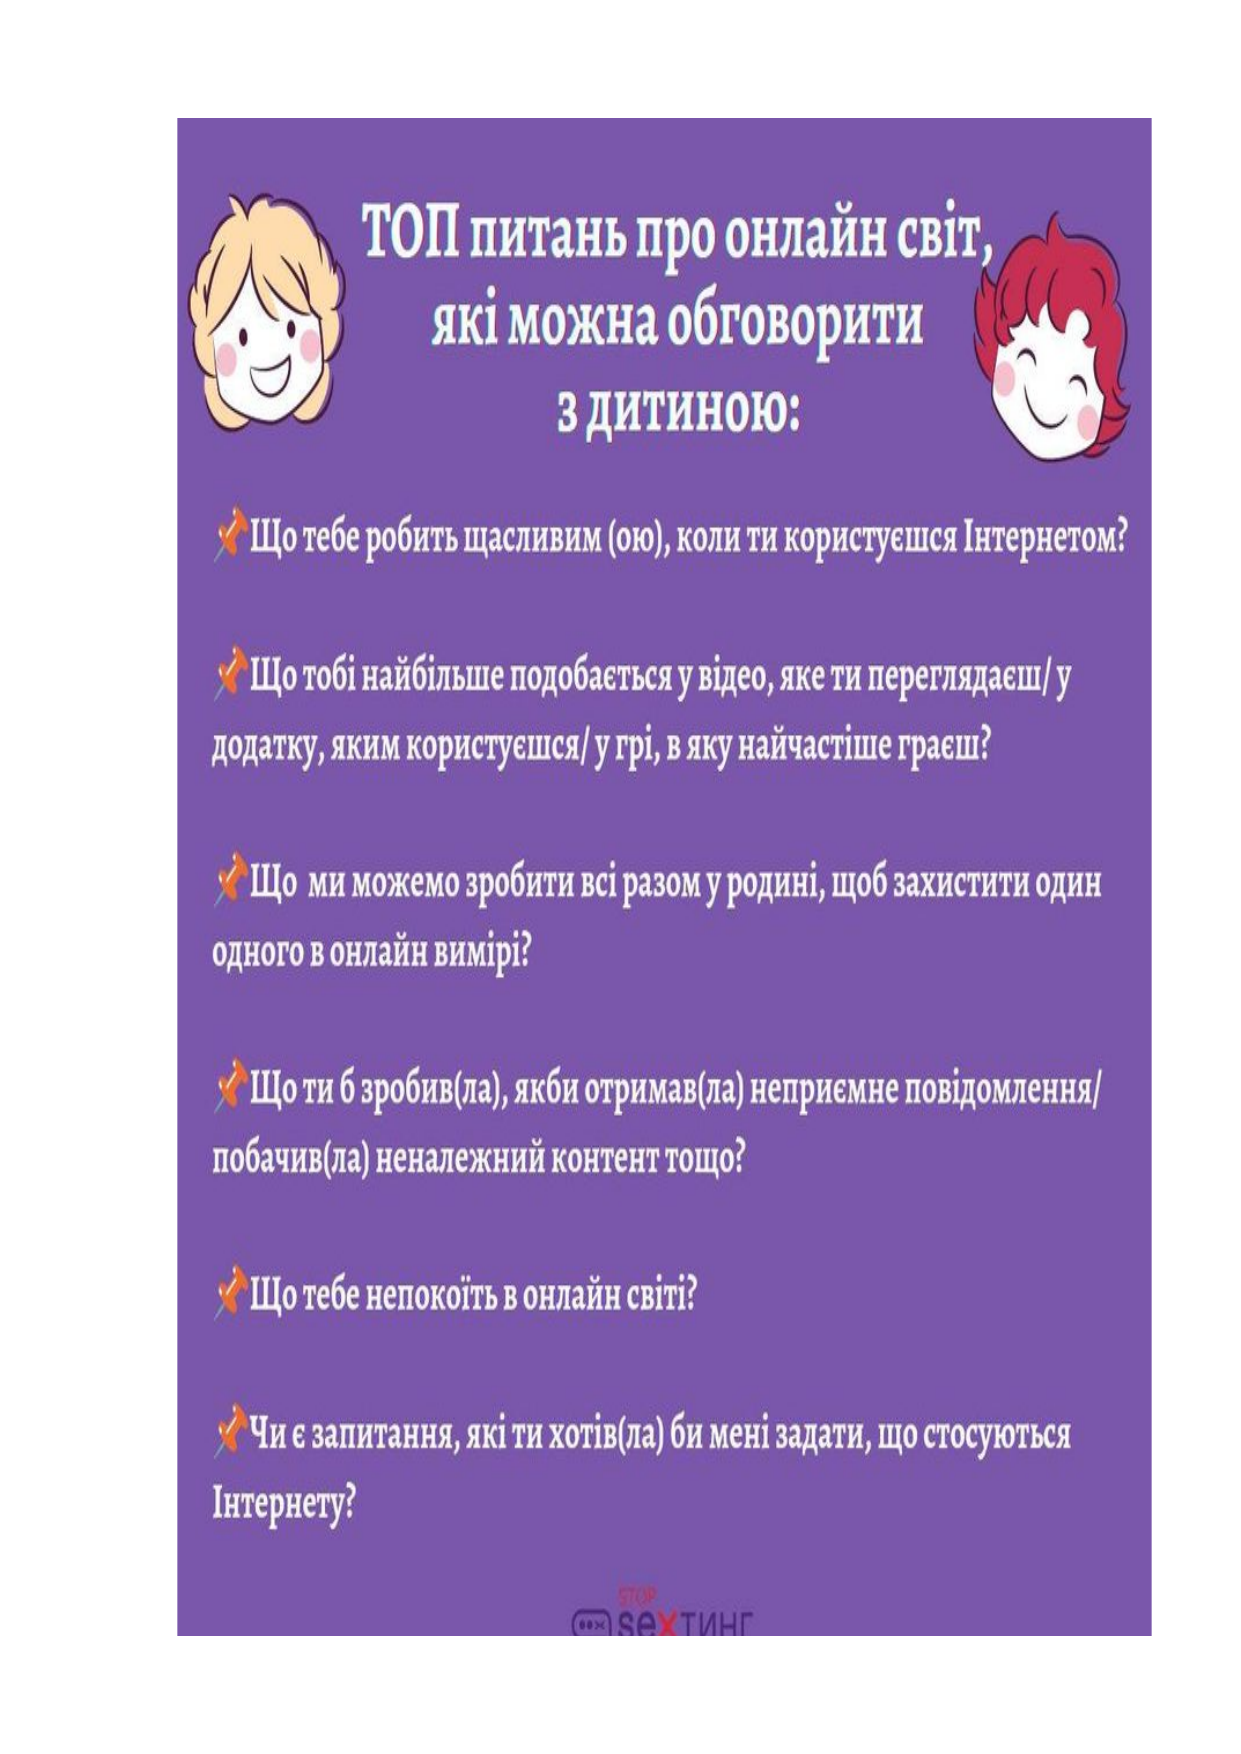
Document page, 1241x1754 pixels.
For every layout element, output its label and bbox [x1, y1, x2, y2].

picture [177, 118, 1152, 1636]
